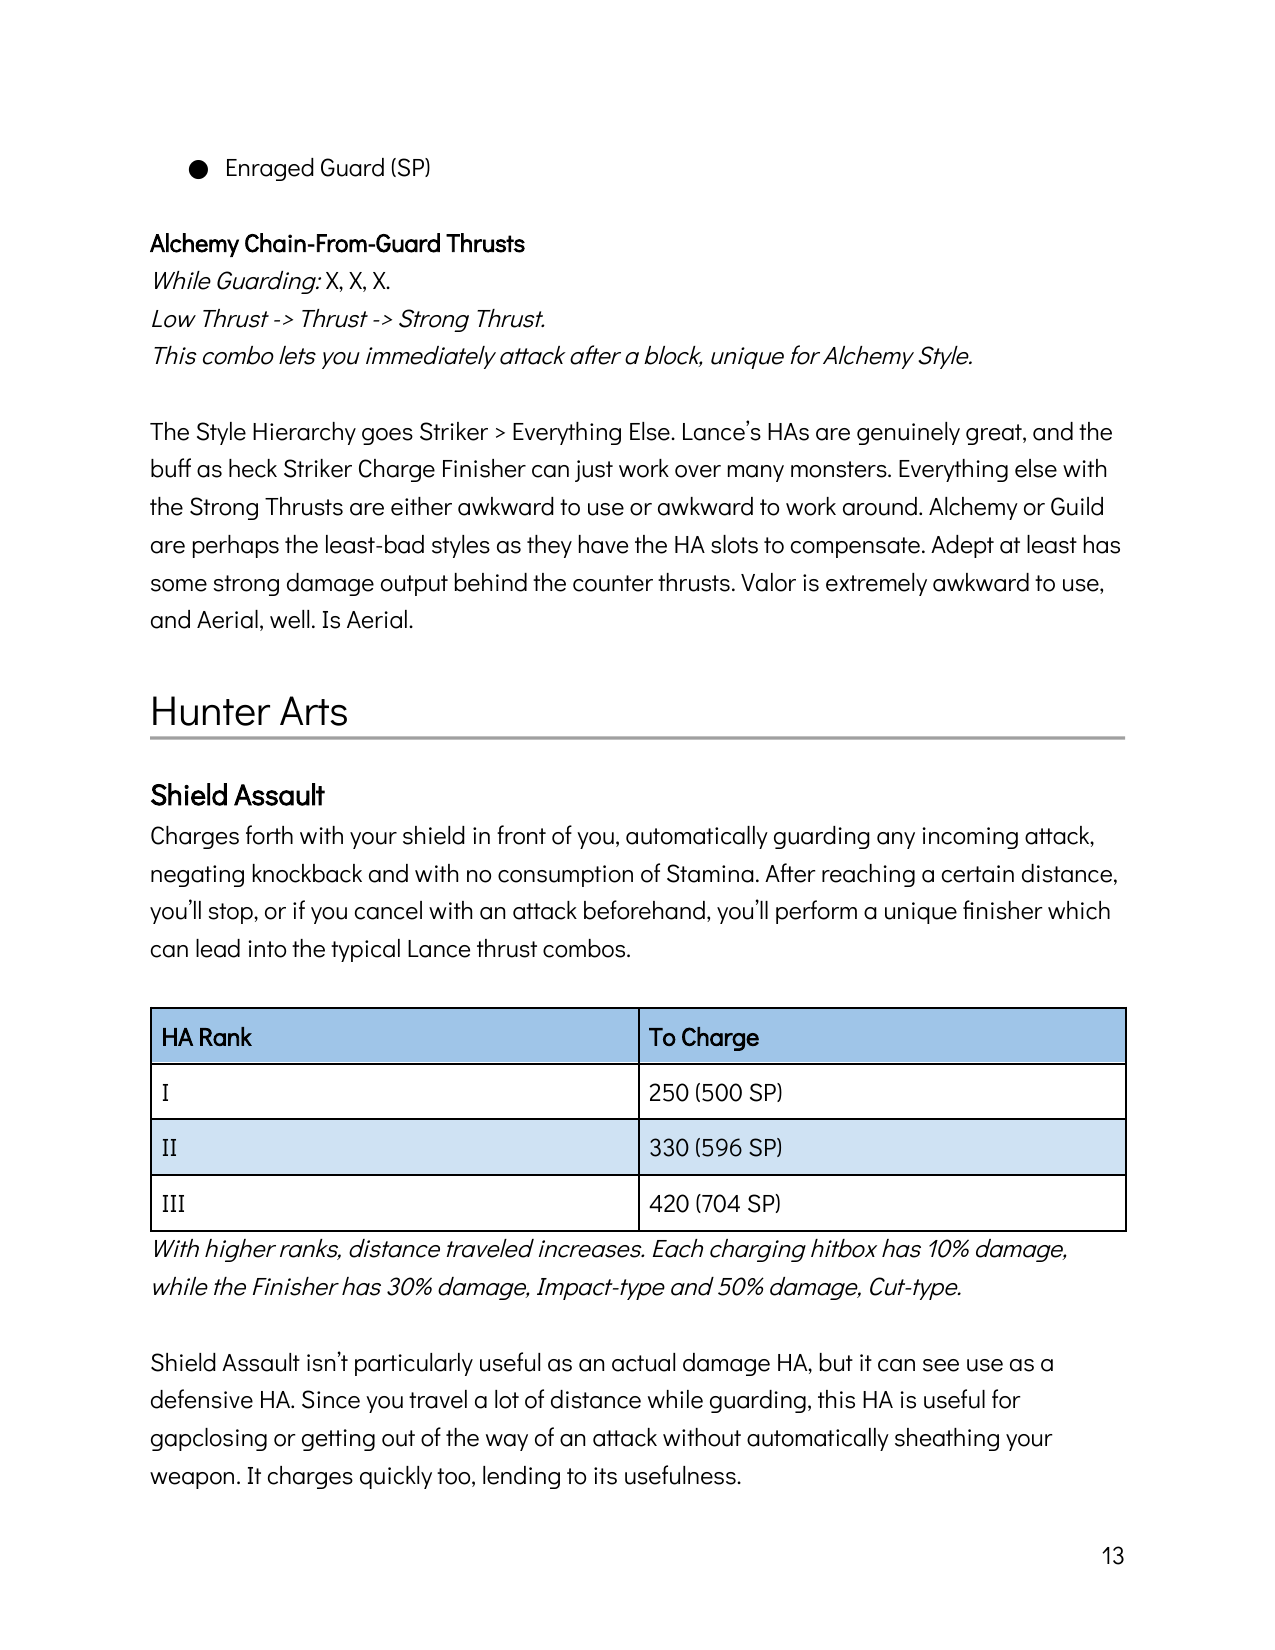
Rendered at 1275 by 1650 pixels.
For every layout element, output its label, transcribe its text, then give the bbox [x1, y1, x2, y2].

subtitle Hunter Arts [150, 682, 1125, 736]
text This combo lets you immediately attack after a block, unique for Alchemy Style. [150, 338, 1125, 371]
text Shield Assault isn’t particularly useful as an actual damage HA, but it can see use as a defensive HA. Since you travel a lot of distance while guarding, this HA is useful for gapclosing or getting out of the way of an attack without automatically sheathing your weapon. It charges quickly too, lending to its usefulness. [150, 1345, 1125, 1491]
table_cell III [152, 1176, 638, 1229]
subtitle Shield Assault [150, 774, 1125, 812]
text Charges forth with your shield in front of you, automatically guarding any incoming attack, negating knockback and with no consumption of Stamina. After reaching a certain distance, you’ll stop, or if you cancel with an attack beforehand, you’ll perform a unique finisher which can lead into the typical Lance thrust combos. [150, 818, 1125, 964]
list Enraged Guard (SP) [187, 150, 1125, 183]
text Low Thrust -> Thrust -> Strong Thrust. [150, 301, 1125, 334]
table_cell 250 (500 SP) [640, 1065, 1125, 1118]
text With higher ranks, distance traveled increases. Each charging hitbox has 10% damage, while the Finisher has 30% damage, Impact-type and 50% damage, Cut-type. [150, 1232, 1125, 1302]
text The Style Hierarchy goes Striker > Everything Else. Lance’s HAs are genuinely great, and the buff as heck Striker Charge Finisher can just work over many monsters. Everything else with the Strong Thrusts are either awkward to use or awkward to work around. Alchemy or Guild are perhaps the least-bad styles as they have the HA slots to compensate. Adept at least has some strong damage output behind the counter thrusts. Valor is extremely awkward to use, and Aerial, well. Is Aerial. [150, 414, 1125, 635]
table_cell 330 (596 SP) [640, 1120, 1125, 1174]
text Alchemy Chain-From-Guard Thrusts [150, 225, 1125, 258]
table_cell 420 (704 SP) [640, 1176, 1125, 1229]
table_header To Charge [640, 1009, 1125, 1062]
table_cell II [152, 1120, 638, 1174]
text While Guarding: X, X, X. [150, 263, 1125, 296]
table_header HA Rank [152, 1009, 638, 1062]
table_cell I [152, 1065, 638, 1118]
